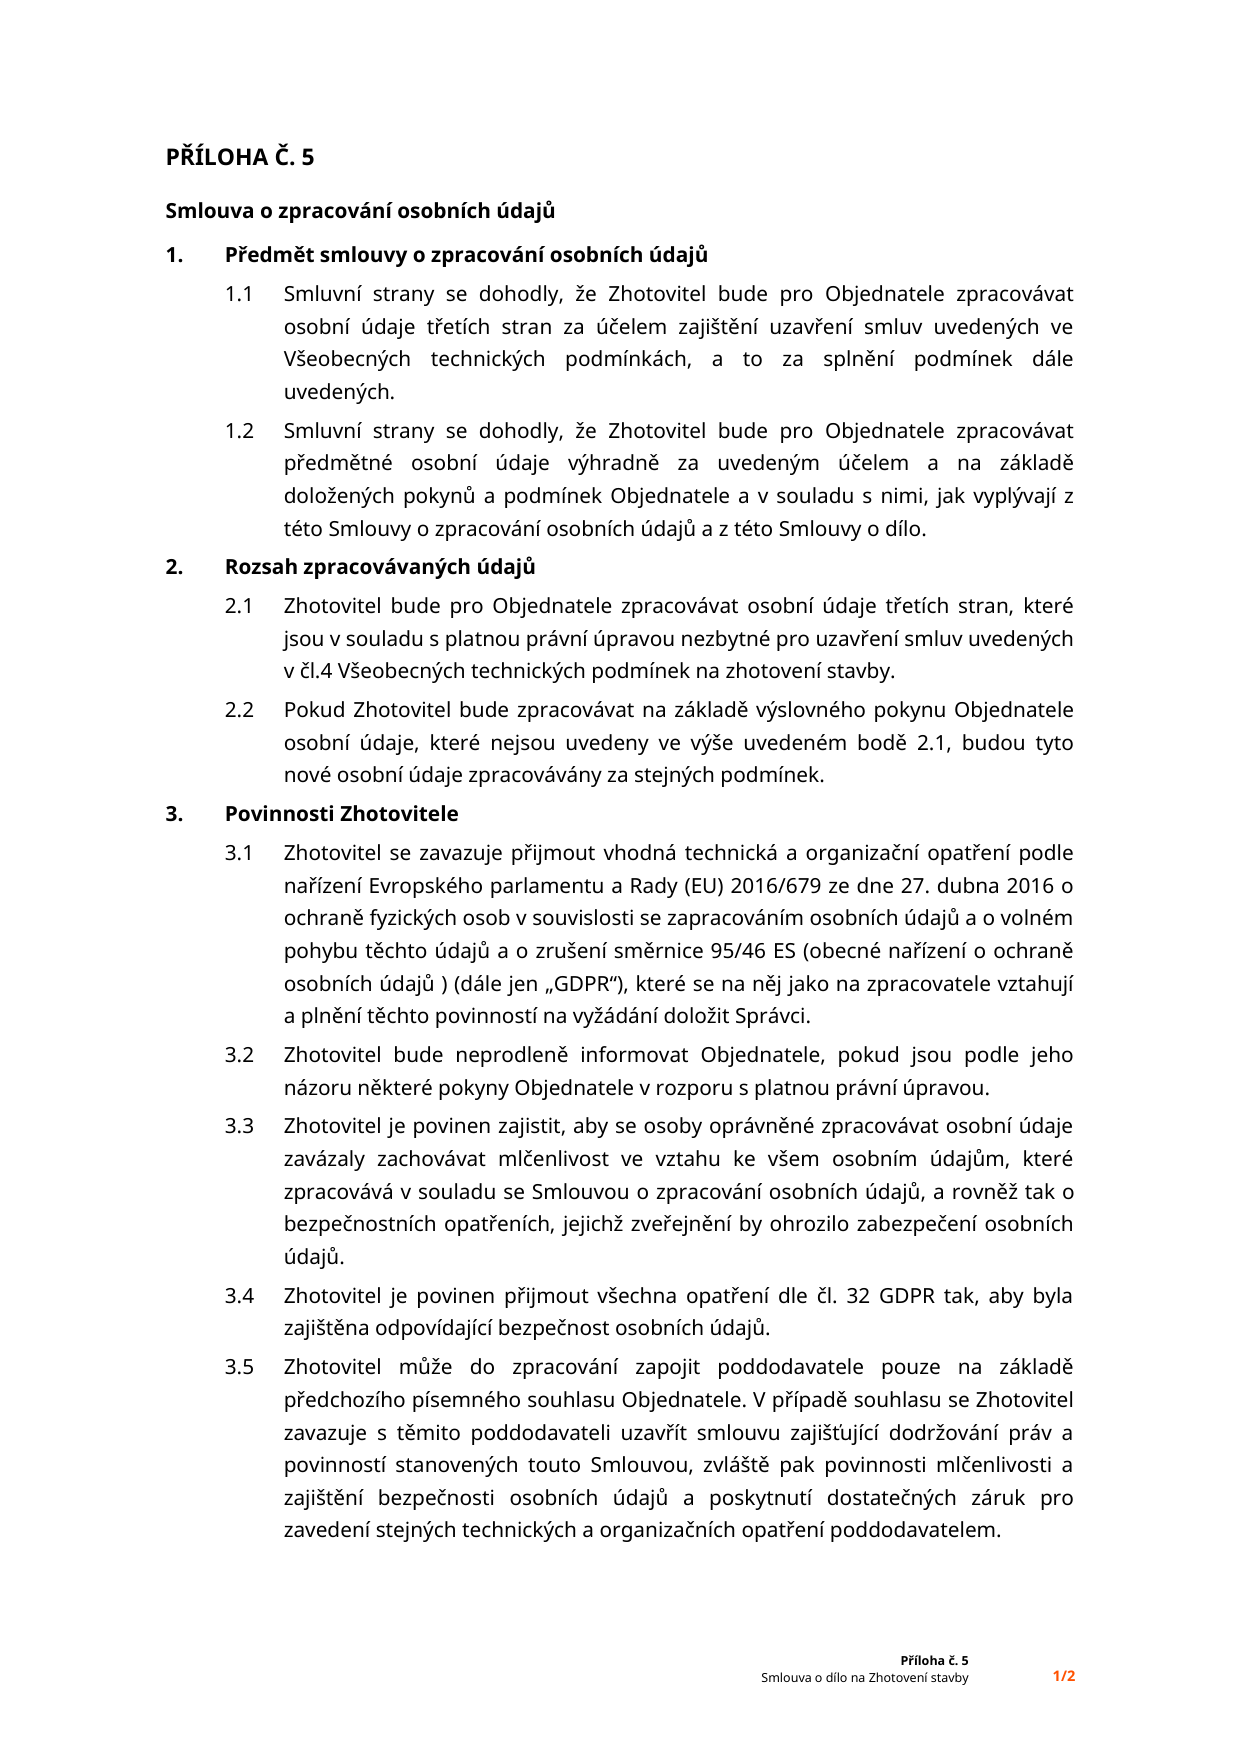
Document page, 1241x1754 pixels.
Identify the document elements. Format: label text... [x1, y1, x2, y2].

text Smlouva o zpracování osobních údajů [165, 197, 1075, 225]
list Rozsah zpracovávaných údajů [165, 552, 1075, 581]
list Smluvní strany se dohodly, že Zhotovitel bude pro Objednatele zpracovávat osobní údaje třetích stran za účelem zajištění uzavření smluv uvedených ve Všeobecných technických podmínkách, a to za splnění podmínek dále uvedených. [224, 279, 1075, 405]
list Zhotovitel může do zpracování zapojit poddodavatele pouze na základě předchozího písemného souhlasu Objednatele. V případě souhlasu se Zhotovitel zavazuje s těmito poddodavateli uzavřít smlouvu zajišťující dodržování práv a povinností stanovených touto Smlouvou, zvláště pak povinnosti mlčenlivosti a zajištění bezpečnosti osobních údajů a poskytnutí dostatečných záruk pro zavedení stejných technických a organizačních opatření poddodavatelem. [224, 1352, 1075, 1544]
list Zhotovitel je povinen zajistit, aby se osoby oprávněné zpracovávat osobní údaje zavázaly zachovávat mlčenlivost ve vztahu ke všem osobním údajům, které zpracovává v souladu se Smlouvou o zpracování osobních údajů, a rovněž tak o bezpečnostních opatřeních, jejichž zveřejnění by ohrozilo zabezpečení osobních údajů. [224, 1112, 1075, 1271]
list Zhotovitel bude neprodleně informovat Objednatele, pokud jsou podle jeho názoru některé pokyny Objednatele v rozporu s platnou právní úpravou. [224, 1040, 1075, 1101]
list Povinnosti Zhotovitele [165, 799, 1075, 828]
list Předmět smlouvy o zpracování osobních údajů [165, 240, 1075, 269]
list Zhotovitel bude pro Objednatele zpracovávat osobní údaje třetích stran, které jsou v souladu s platnou právní úpravou nezbytné pro uzavření smluv uvedených v čl.4 Všeobecných technických podmínek na zhotovení stavby. [224, 591, 1075, 685]
list Zhotovitel je povinen přijmout všechna opatření dle čl. 32 GDPR tak, aby byla zajištěna odpovídající bezpečnost osobních údajů. [224, 1281, 1075, 1342]
list Smluvní strany se dohodly, že Zhotovitel bude pro Objednatele zpracovávat předmětné osobní údaje výhradně za uvedeným účelem a na základě doložených pokynů a podmínek Objednatele a v souladu s nimi, jak vyplývají z této Smlouvy o zpracování osobních údajů a z této Smlouvy o dílo. [224, 416, 1075, 542]
text Příloha č. 5 [165, 141, 1075, 173]
list Pokud Zhotovitel bude zpracovávat na základě výslovného pokynu Objednatele osobní údaje, které nejsou uvedeny ve výše uvedeném bodě 2.1, budou tyto nové osobní údaje zpracovávány za stejných podmínek. [224, 695, 1075, 789]
list Zhotovitel se zavazuje přijmout vhodná technická a organizační opatření podle nařízení Evropského parlamentu a Rady (EU) 2016/679 ze dne 27. dubna 2016 o ochraně fyzických osob v souvislosti se zapracováním osobních údajů a o volném pohybu těchto údajů a o zrušení směrnice 95/46 ES (obecné nařízení o ochraně osobních údajů ) (dále jen „GDPR“), které se na něj jako na zpracovatele vztahují a plnění těchto povinností na vyžádání doložit Správci. [224, 838, 1075, 1030]
